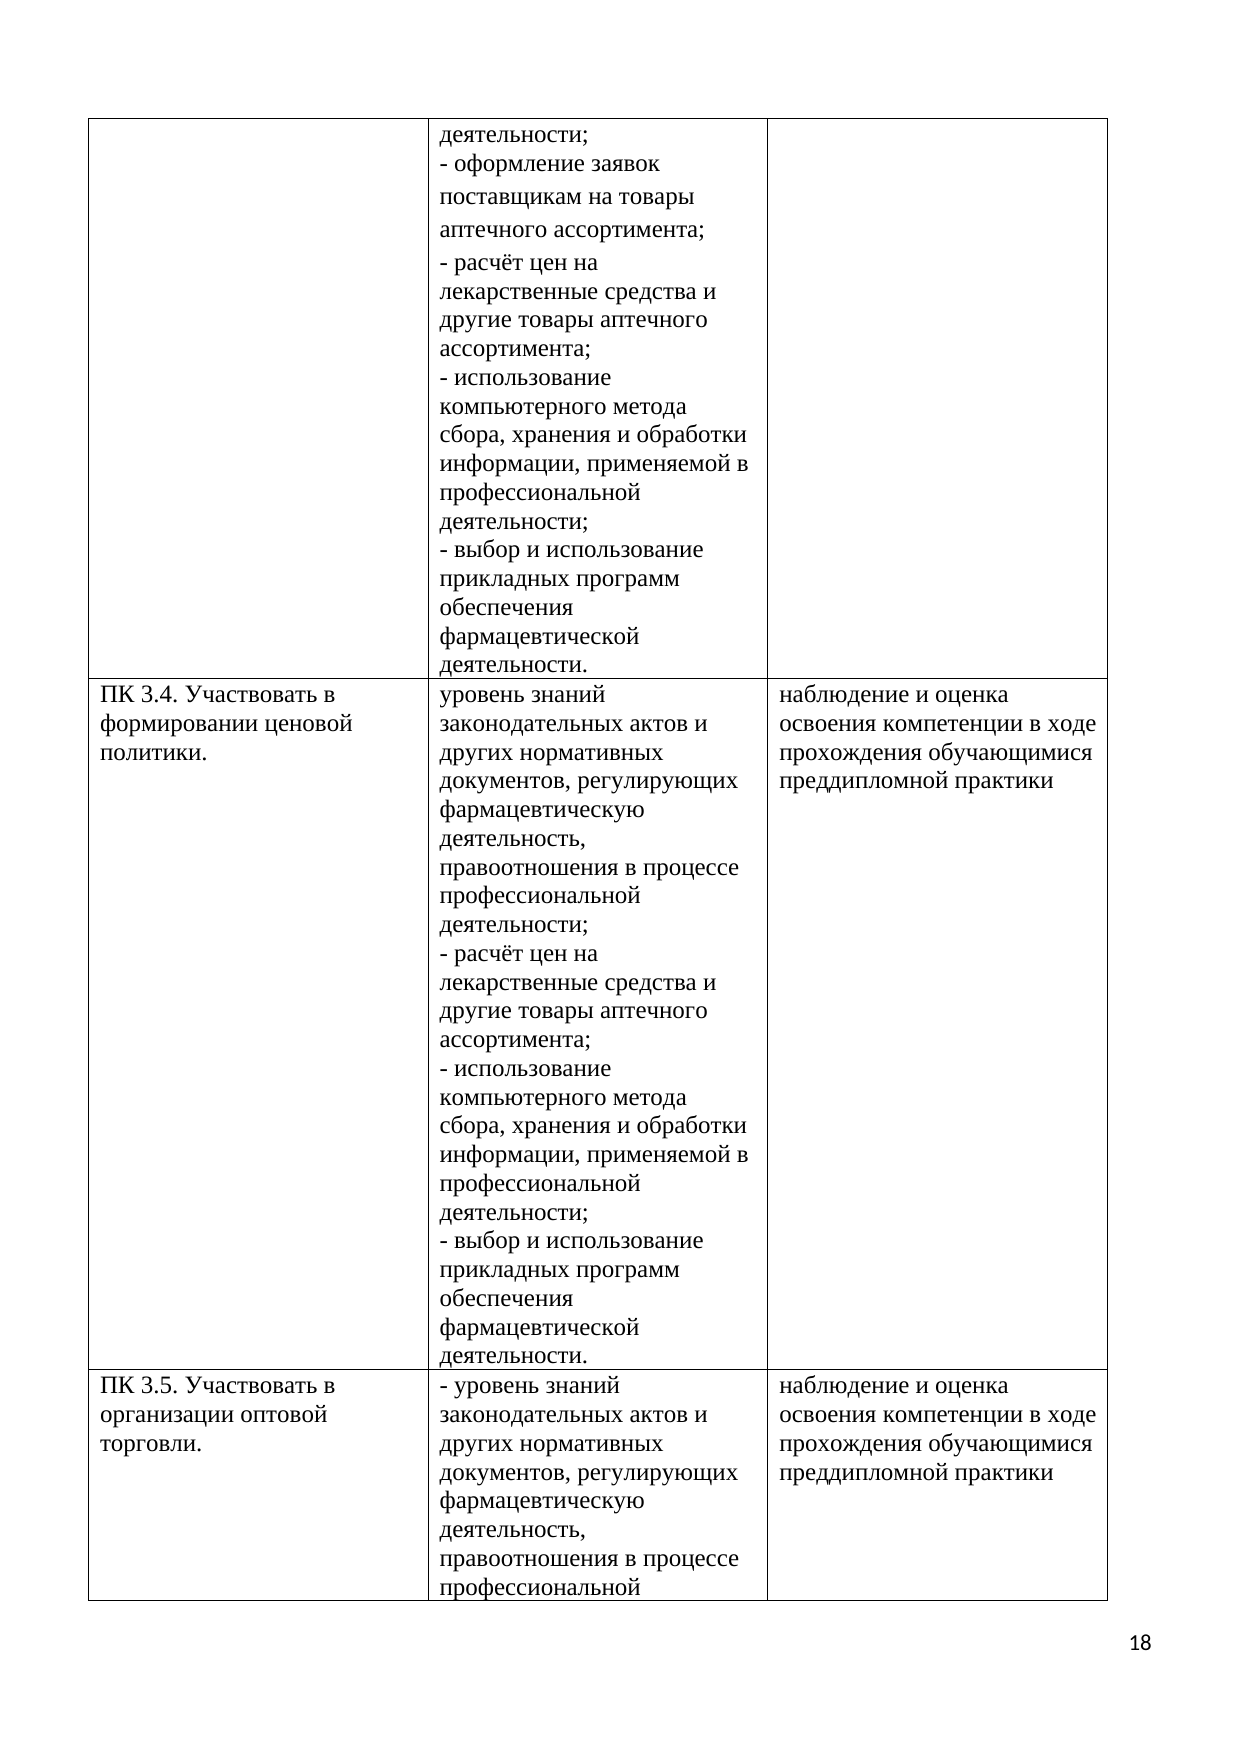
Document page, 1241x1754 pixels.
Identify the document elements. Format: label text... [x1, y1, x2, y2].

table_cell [768, 119, 1107, 678]
table_cell ПК 3.4. Участвовать в формировании ценовой политики. [89, 679, 428, 1369]
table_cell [429, 119, 767, 678]
table_cell уровень знаний законодательных актов и других нормативных документов, регулирующих фармацевтическую деятельность, правоотношения в процессе профессиональной деятельности; - расчёт цен на лекарственные средства и другие товары аптечного ассортимента; - использование компьютерного метода сбора, хранения и обработки информации, применяемой в профессиональной деятельности; - выбор и использование прикладных программ обеспечения фармацевтической деятельности. [429, 679, 767, 1369]
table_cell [89, 119, 428, 678]
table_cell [89, 1370, 428, 1600]
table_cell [429, 1370, 767, 1600]
table_cell наблюдение и оценка освоения компетенции в ходе прохождения обучающимися преддипломной практики [768, 679, 1107, 1369]
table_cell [768, 1370, 1107, 1600]
